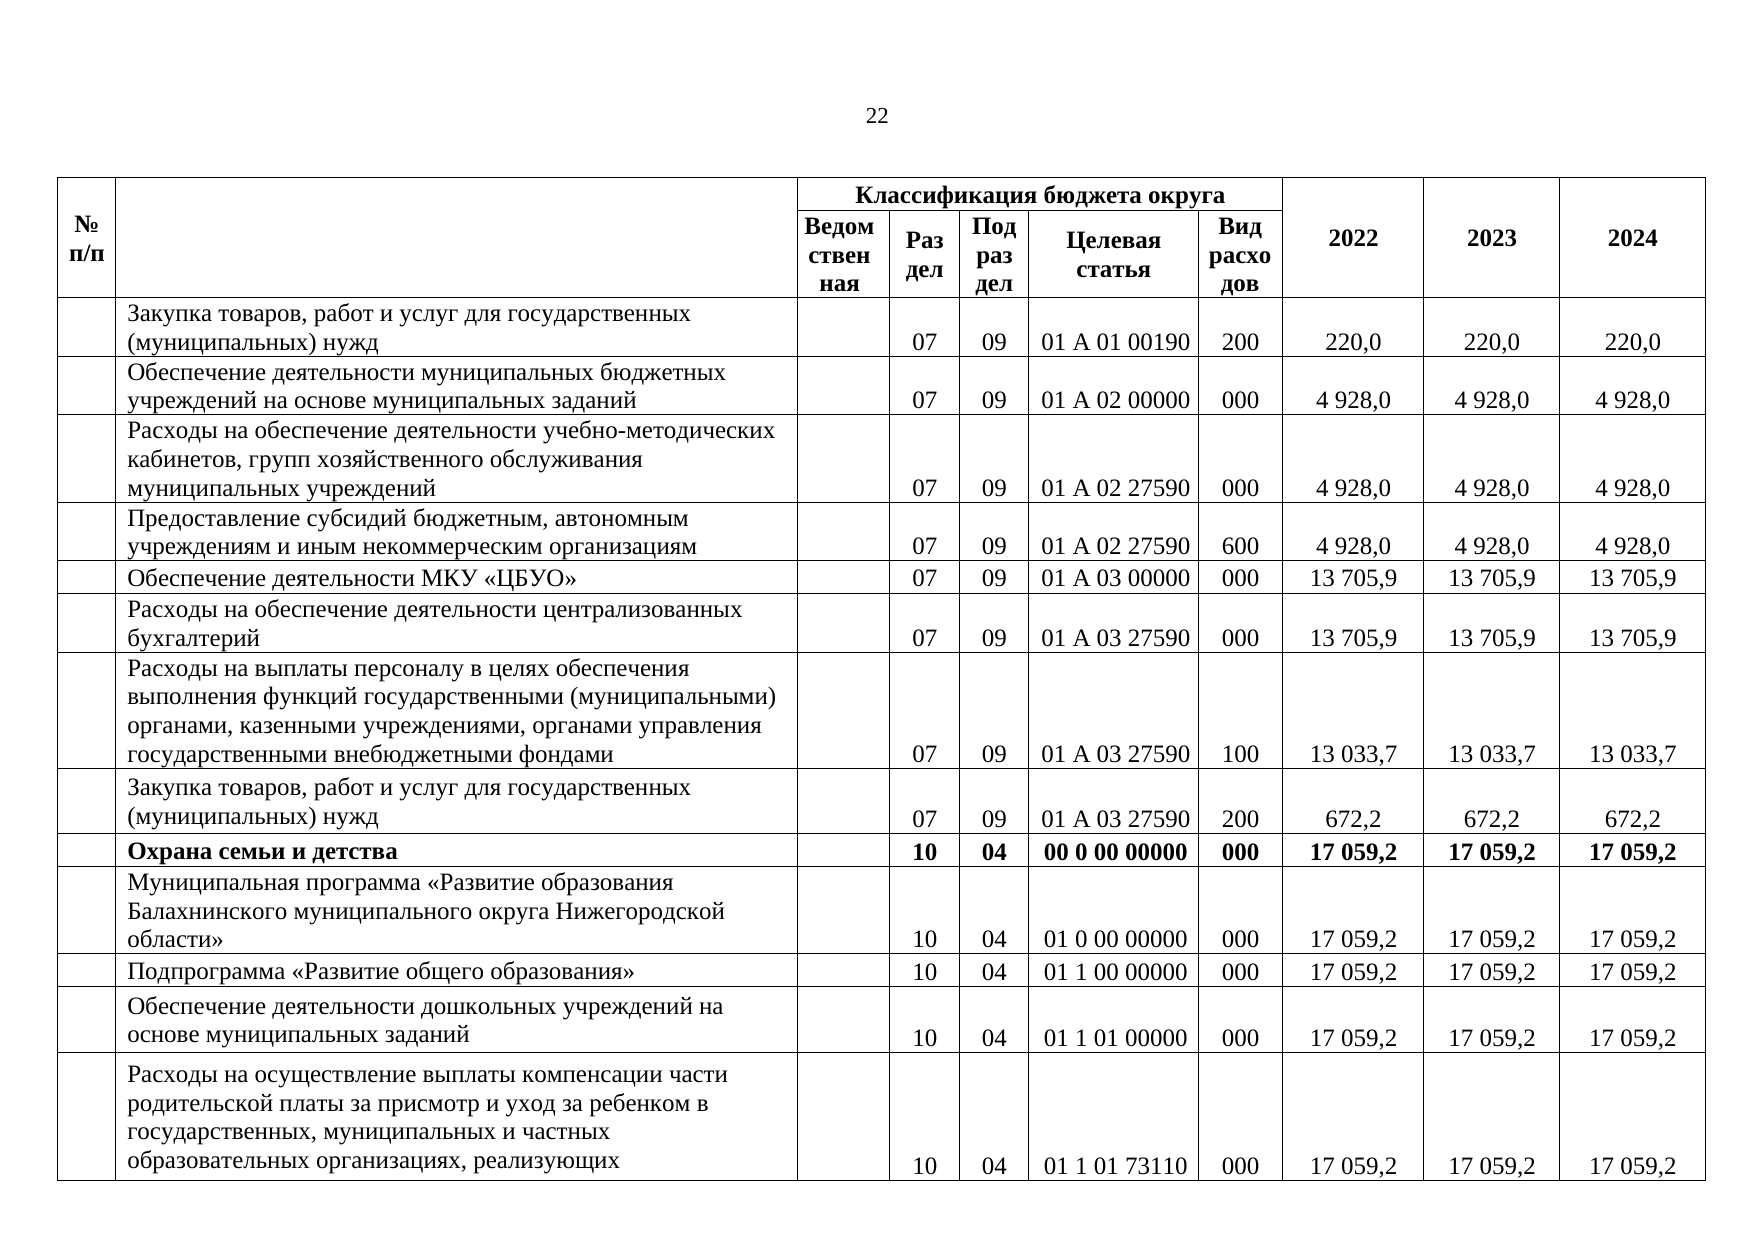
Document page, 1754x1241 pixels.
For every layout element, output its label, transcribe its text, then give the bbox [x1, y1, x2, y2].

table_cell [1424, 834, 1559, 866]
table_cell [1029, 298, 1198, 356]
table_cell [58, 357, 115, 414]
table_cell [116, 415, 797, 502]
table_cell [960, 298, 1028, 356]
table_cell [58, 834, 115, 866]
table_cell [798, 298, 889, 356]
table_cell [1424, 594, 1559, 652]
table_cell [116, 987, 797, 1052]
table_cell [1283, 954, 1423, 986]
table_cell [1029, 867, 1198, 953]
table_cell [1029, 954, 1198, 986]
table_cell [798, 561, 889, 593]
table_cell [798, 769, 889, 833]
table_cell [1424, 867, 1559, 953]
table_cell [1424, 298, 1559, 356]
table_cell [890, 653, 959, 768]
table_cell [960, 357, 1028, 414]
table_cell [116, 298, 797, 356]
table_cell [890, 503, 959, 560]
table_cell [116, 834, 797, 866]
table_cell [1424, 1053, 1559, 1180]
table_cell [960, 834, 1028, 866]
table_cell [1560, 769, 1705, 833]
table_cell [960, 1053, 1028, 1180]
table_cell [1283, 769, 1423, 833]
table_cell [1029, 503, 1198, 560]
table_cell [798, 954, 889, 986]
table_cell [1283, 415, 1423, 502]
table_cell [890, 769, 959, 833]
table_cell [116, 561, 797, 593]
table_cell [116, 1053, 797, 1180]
table_header № п/п [58, 178, 115, 297]
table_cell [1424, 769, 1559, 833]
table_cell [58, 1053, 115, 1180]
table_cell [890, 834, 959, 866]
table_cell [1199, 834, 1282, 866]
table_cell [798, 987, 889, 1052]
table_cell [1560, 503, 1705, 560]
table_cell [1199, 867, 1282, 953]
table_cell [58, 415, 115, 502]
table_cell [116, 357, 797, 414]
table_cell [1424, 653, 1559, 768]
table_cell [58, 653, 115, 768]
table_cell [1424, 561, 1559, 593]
table_header [116, 178, 797, 297]
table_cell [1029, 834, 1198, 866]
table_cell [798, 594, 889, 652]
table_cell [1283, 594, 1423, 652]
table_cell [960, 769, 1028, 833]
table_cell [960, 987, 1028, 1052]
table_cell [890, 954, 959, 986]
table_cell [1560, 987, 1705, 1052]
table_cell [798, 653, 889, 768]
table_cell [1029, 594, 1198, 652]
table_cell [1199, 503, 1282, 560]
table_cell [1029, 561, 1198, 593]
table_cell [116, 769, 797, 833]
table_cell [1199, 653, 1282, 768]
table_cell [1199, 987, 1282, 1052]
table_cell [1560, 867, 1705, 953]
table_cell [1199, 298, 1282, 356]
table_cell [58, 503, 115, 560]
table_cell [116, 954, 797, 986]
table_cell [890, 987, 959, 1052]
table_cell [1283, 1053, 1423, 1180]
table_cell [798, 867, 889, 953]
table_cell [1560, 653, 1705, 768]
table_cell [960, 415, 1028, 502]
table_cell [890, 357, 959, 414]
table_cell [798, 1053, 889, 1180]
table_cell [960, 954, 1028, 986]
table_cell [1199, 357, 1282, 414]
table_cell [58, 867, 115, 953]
table_cell Вид расхо дов [1199, 211, 1282, 297]
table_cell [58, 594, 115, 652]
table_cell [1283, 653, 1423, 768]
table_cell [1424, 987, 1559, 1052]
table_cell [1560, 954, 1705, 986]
table_cell Под раз дел [960, 211, 1028, 297]
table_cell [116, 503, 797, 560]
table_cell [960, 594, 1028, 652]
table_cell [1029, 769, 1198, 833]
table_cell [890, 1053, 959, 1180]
table_cell Целевая статья [1029, 211, 1198, 297]
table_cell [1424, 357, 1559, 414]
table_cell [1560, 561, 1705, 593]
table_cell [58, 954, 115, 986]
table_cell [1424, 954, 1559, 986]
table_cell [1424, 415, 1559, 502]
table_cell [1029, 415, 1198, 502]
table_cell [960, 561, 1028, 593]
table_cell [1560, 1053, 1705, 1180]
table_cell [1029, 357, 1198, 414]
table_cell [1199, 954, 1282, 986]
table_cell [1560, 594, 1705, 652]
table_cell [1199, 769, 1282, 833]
table_cell Ведом ствен ная [798, 211, 889, 297]
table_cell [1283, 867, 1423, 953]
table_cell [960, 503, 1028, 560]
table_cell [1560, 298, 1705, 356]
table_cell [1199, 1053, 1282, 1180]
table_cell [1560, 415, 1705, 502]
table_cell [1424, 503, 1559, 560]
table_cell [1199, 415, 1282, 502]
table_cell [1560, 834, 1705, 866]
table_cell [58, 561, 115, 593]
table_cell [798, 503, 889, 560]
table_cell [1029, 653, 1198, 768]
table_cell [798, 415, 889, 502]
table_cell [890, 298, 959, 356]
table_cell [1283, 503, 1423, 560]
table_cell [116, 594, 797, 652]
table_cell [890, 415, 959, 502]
table_header 2024 [1560, 178, 1705, 297]
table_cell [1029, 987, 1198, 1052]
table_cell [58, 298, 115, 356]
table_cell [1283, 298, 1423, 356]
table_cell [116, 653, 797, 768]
table_header 2023 [1424, 178, 1559, 297]
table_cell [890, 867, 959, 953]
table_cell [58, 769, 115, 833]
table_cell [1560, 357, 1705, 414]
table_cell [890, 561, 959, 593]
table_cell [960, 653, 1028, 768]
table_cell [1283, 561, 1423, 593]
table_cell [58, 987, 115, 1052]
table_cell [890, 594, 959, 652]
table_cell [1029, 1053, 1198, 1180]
table_header 2022 [1283, 178, 1423, 297]
table_header Классификация бюджета округа [798, 178, 1282, 210]
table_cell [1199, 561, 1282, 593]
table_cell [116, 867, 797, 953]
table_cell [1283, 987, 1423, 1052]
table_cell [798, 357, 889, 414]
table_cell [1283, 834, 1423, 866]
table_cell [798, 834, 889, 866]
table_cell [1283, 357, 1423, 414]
table_cell Раз дел [890, 211, 959, 297]
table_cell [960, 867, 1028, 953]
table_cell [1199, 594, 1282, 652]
